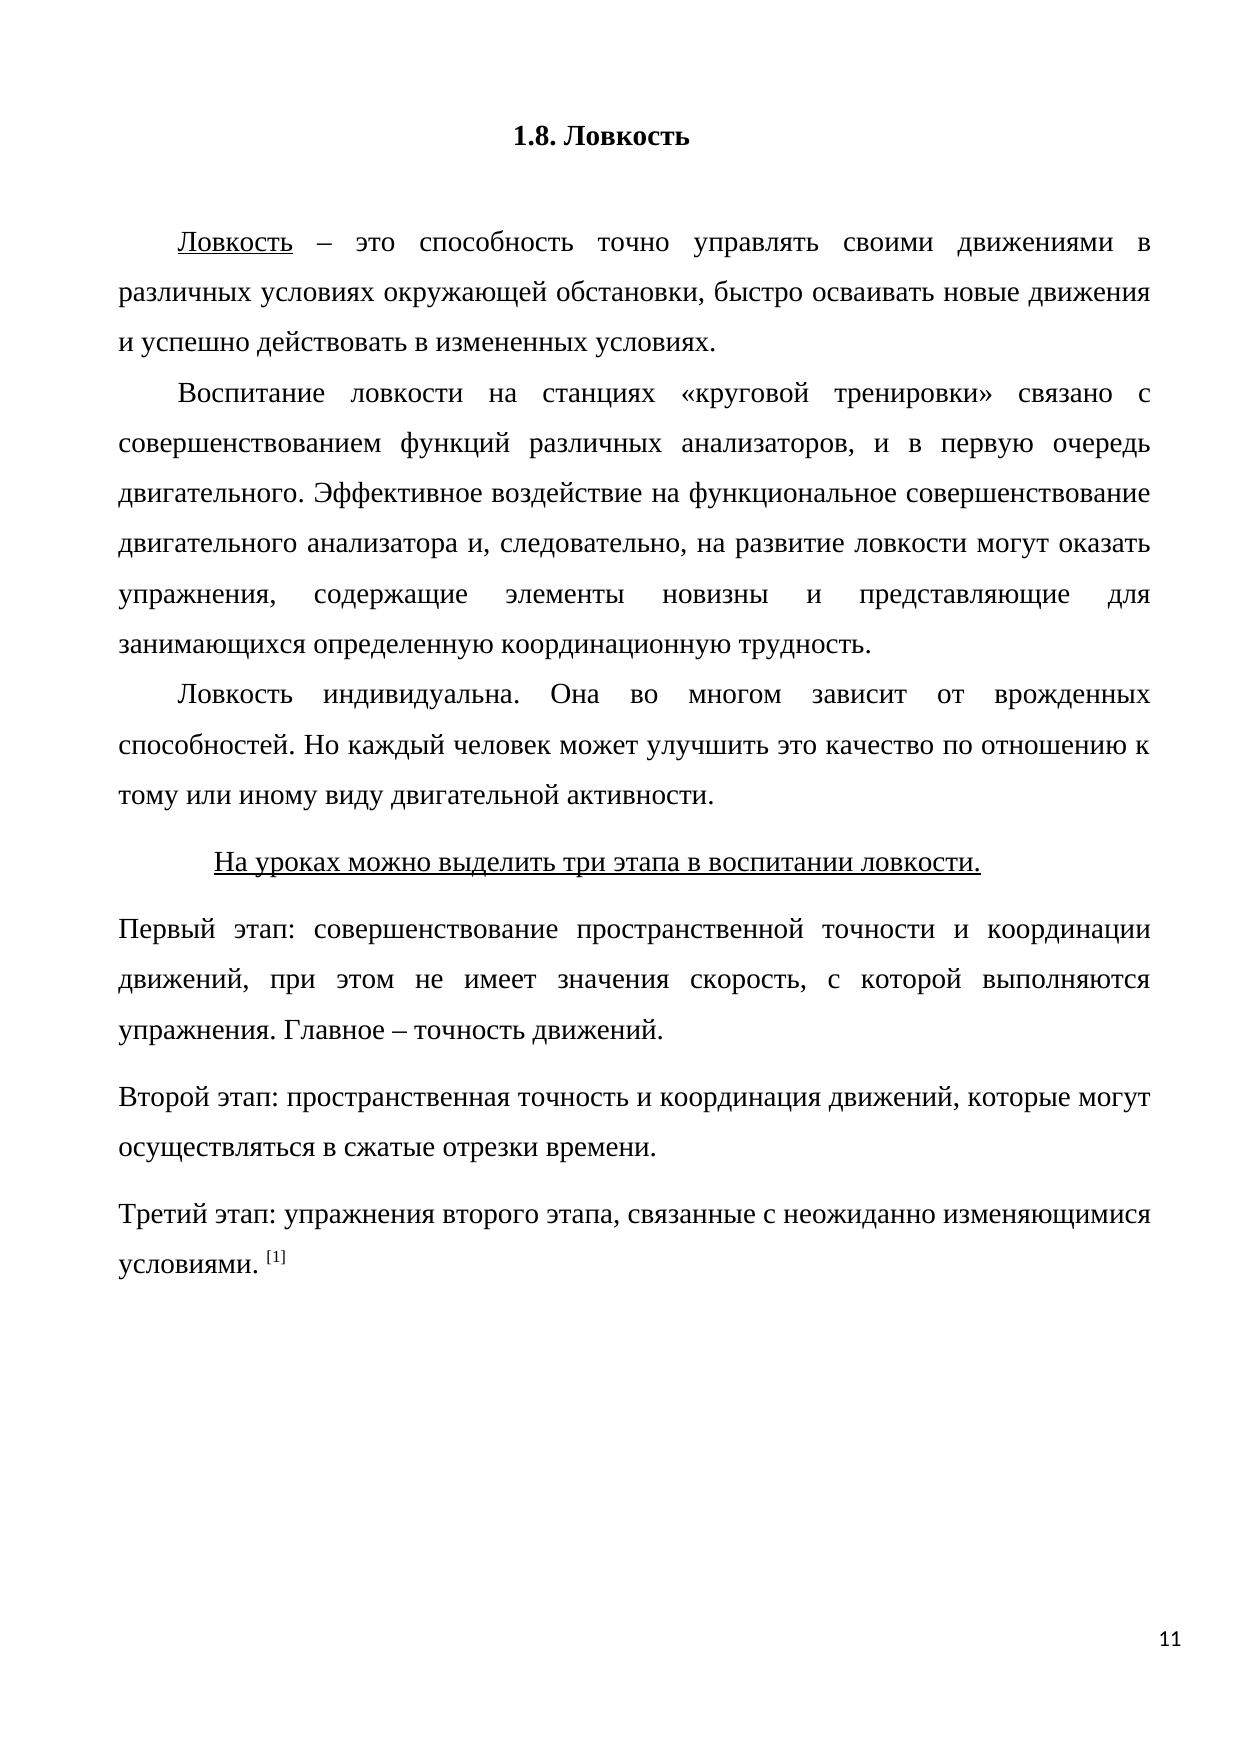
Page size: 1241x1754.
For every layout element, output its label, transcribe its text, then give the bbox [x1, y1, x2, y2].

text Первый этап: совершенствование пространственной точности и координации движений, при этом не имеет значения скорость, с которой выполняются упражнения. Главное – точность движений. [118, 911, 1152, 1045]
text 1.8. Ловкость [177, 118, 1181, 152]
text Второй этап: пространственная точность и координация движений, которые могут осуществляться в сжатые отрезки времени. [118, 1079, 1152, 1163]
text Ловкость – это способность точно управлять своими движениями в различных условиях окружающей обстановки, быстро осваивать новые движения и успешно действовать в измененных условиях. Воспитание ловкости на станциях «круговой тренировки» связано с совершенствованием функций различных анализаторов, и в первую очередь двигательного. Эффективное воздействие на функциональное совершенствование двигательного анализатора и, следовательно, на развитие ловкости могут оказать упражнения, содержащие элементы новизны и представляющие для занимающихся определенную координационную трудность. Ловкость индивидуальна. Она во многом зависит от врожденных способностей. Но каждый человек может улучшить это качество по отношению к тому или иному виду двигательной активности. [118, 224, 1152, 811]
text Третий этап: упражнения второго этапа, связанные с неожиданно изменяющимися условиями. [1] [118, 1196, 1152, 1280]
text На уроках можно выделить три этапа в воспитании ловкости. [177, 844, 1152, 878]
